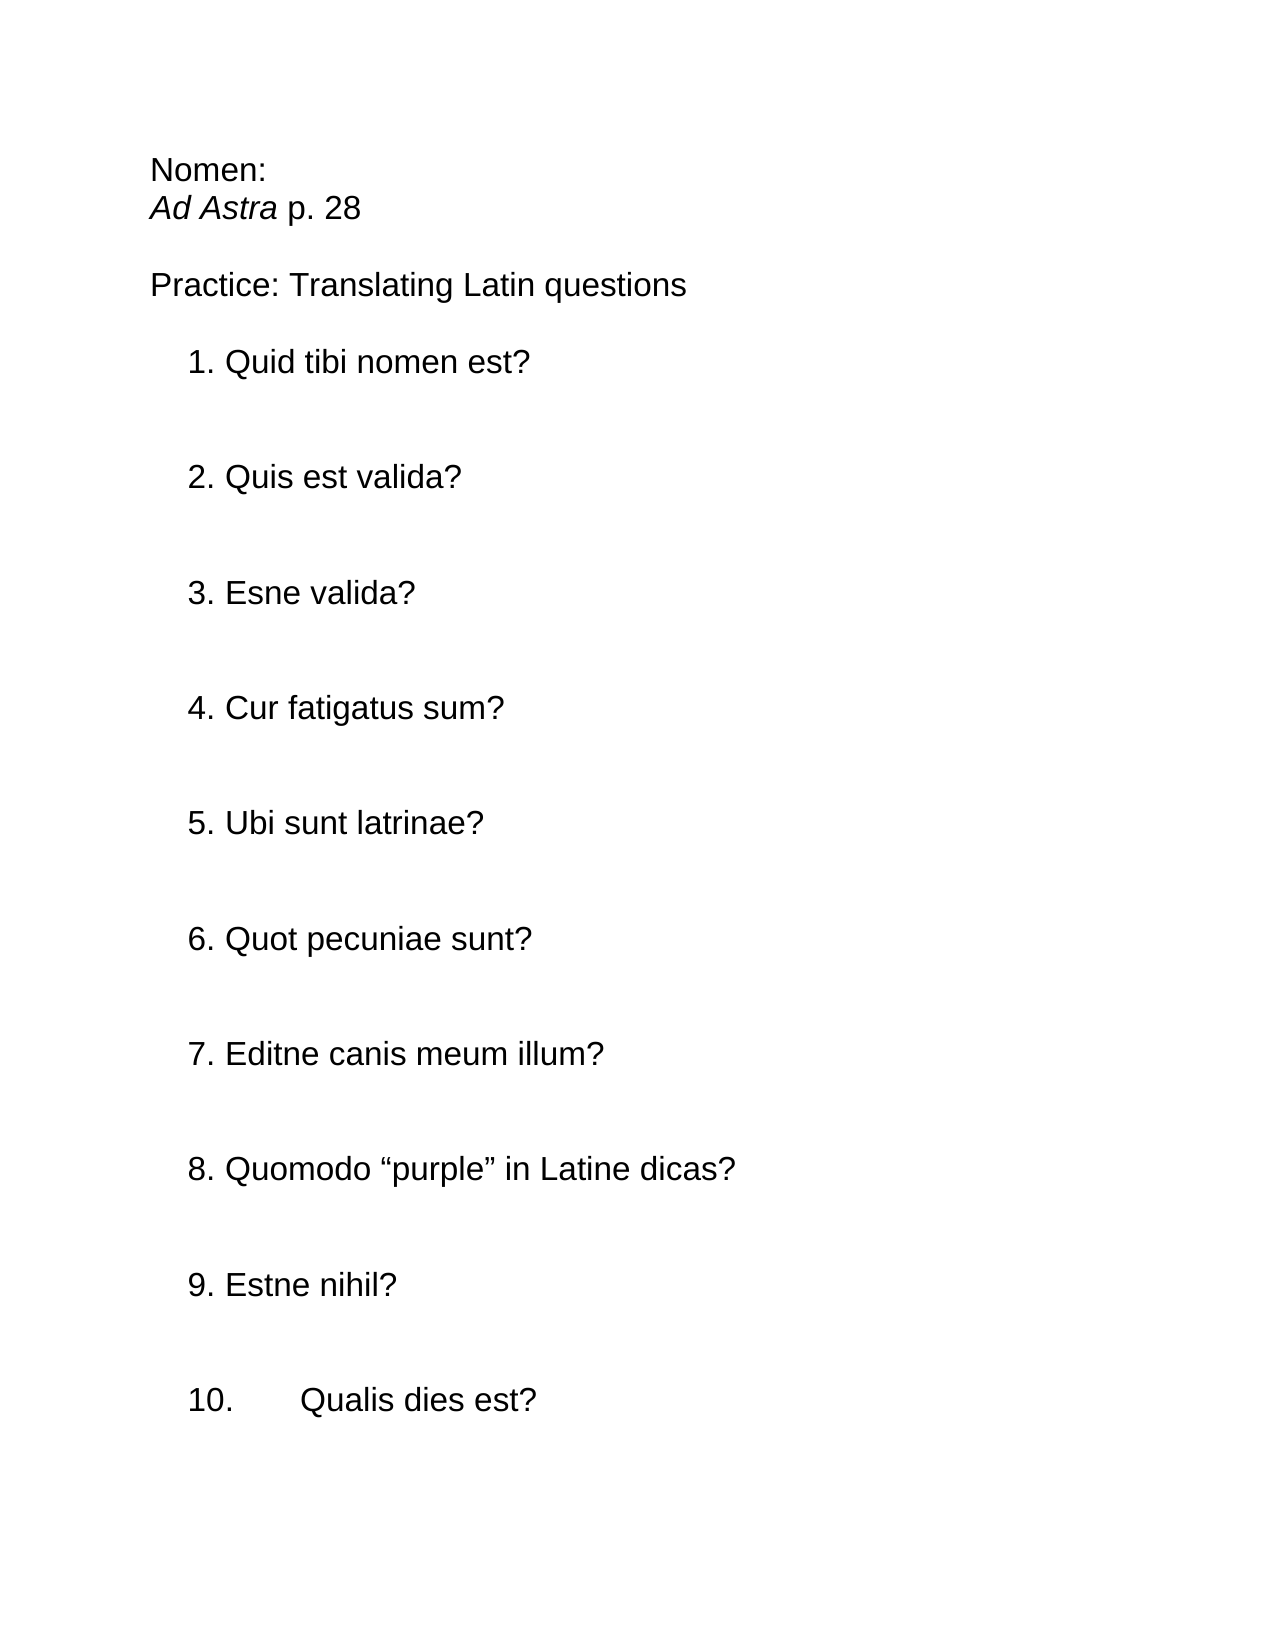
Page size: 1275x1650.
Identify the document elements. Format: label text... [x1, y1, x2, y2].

list Quomodo “purple” in Latine dicas? [187, 1149, 1125, 1188]
text Nomen: [150, 150, 1125, 188]
list Quis est valida? [187, 457, 1125, 496]
list Estne nihil? [187, 1265, 1125, 1303]
list Esne valida? [187, 573, 1125, 611]
list Quid tibi nomen est? [187, 342, 1125, 381]
text Practice: Translating Latin questions [150, 265, 1125, 304]
list Editne canis meum illum? [187, 1034, 1125, 1072]
text Ad Astra p. 28 [150, 188, 1125, 227]
list Cur fatigatus sum? [187, 688, 1125, 727]
list Quot pecuniae sunt? [187, 919, 1125, 957]
list Ubi sunt latrinae? [187, 803, 1125, 842]
list Qualis dies est? [187, 1380, 1125, 1418]
